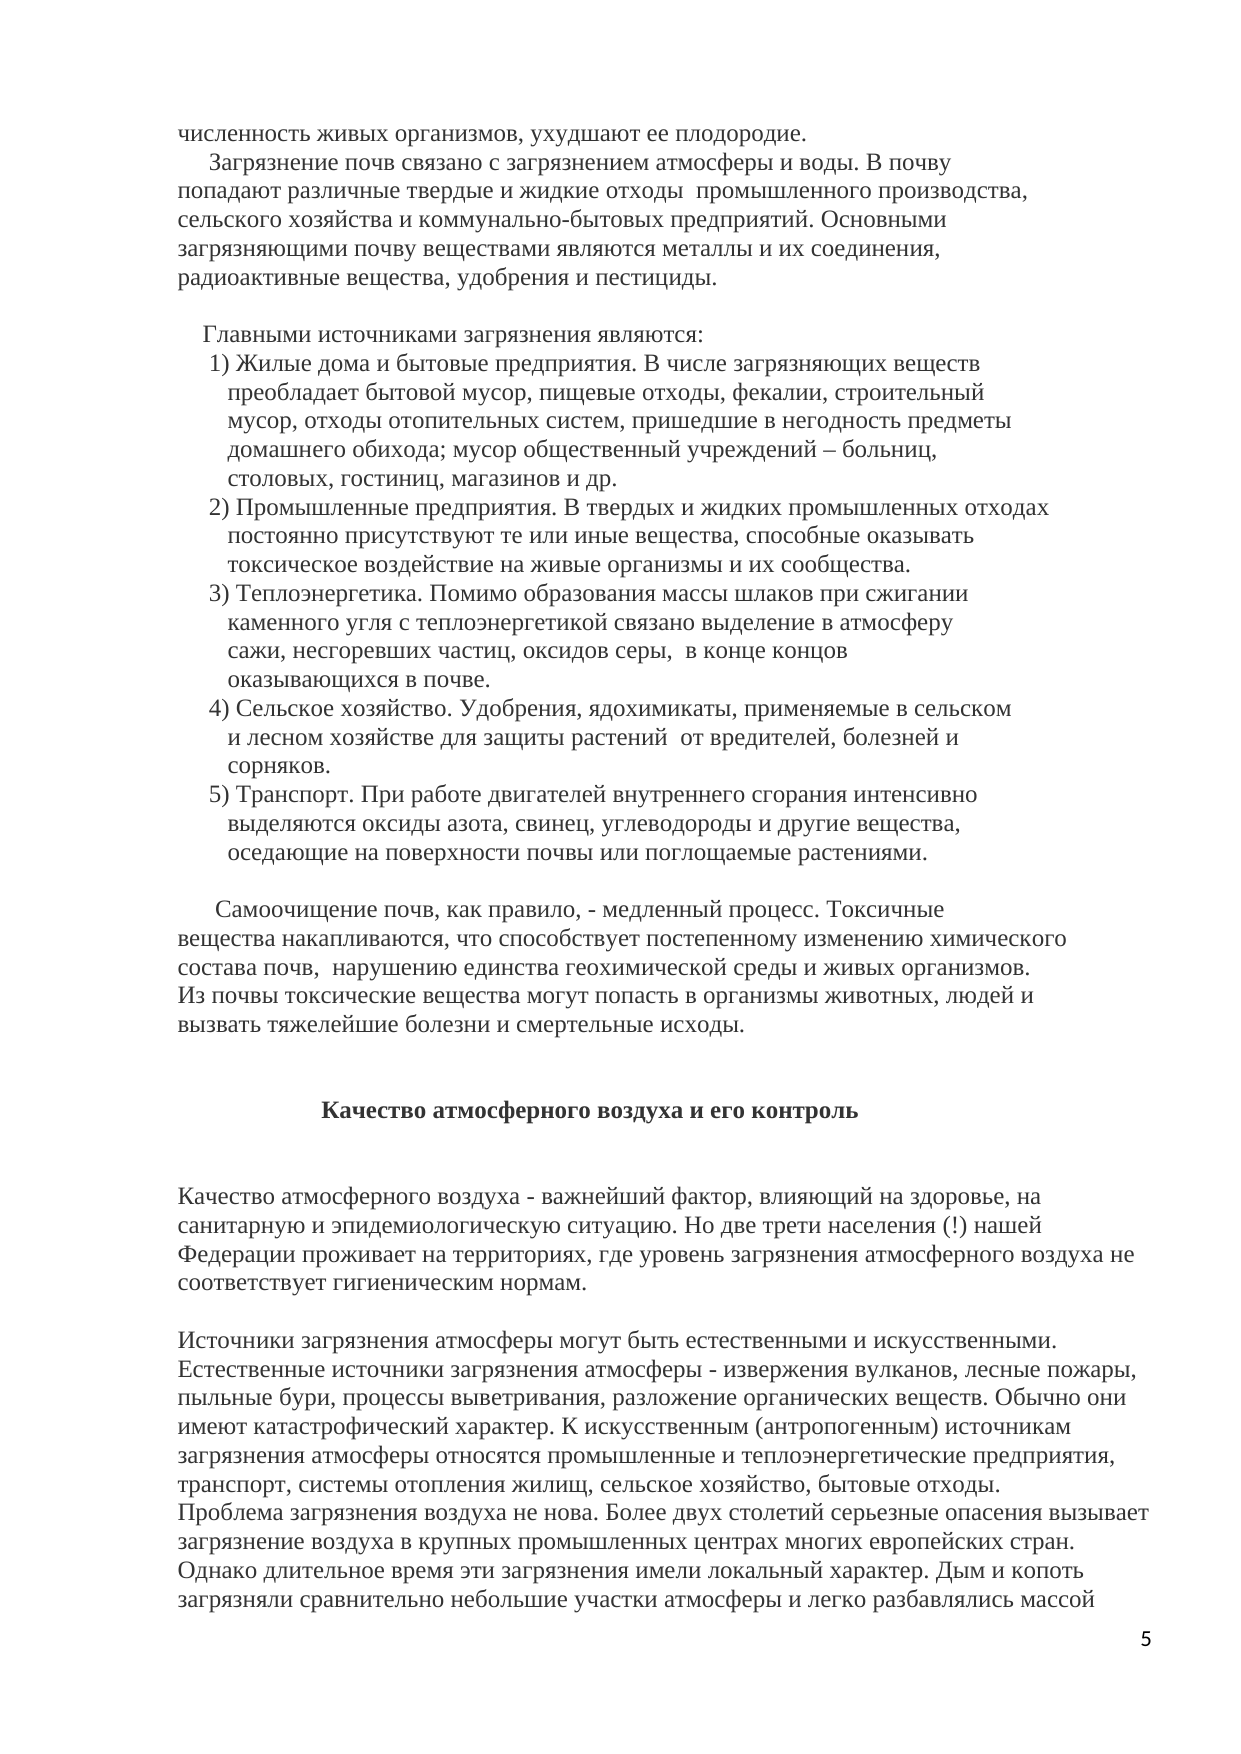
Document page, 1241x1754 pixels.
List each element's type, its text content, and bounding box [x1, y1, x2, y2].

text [177, 1497, 1152, 1612]
text загрязняющими почву веществами являются металлы и их соединения, [177, 233, 1152, 262]
text состава почв, нарушению единства геохимической среды и живых организмов. [177, 952, 1152, 981]
text столовых, гостиниц, магазинов и др. [177, 463, 1152, 492]
text вещества накапливаются, что способствует постепенному изменению химического [177, 923, 1152, 952]
text 2) Промышленные предприятия. В твердых и жидких промышленных отходах [177, 492, 1152, 521]
text 5) Транспорт. При работе двигателей внутреннего сгорания интенсивно [177, 779, 1152, 808]
text попадают различные твердые и жидкие отходы промышленного производства, [177, 176, 1152, 204]
text постоянно присутствуют те или иные вещества, способные оказывать [177, 521, 1152, 549]
text каменного угля с теплоэнергетикой связано выделение в атмосферу [177, 607, 1152, 636]
text сажи, несгоревших частиц, оксидов серы, в конце концов [177, 636, 1152, 664]
text 1) Жилые дома и бытовые предприятия. В числе загрязняющих веществ [177, 348, 1152, 377]
text 4) Сельское хозяйство. Удобрения, ядохимикаты, применяемые в сельском [177, 693, 1152, 722]
text сорняков. [177, 751, 1152, 779]
text сельского хозяйства и коммунально-бытовых предприятий. Основными [177, 204, 1152, 233]
text преобладает бытовой мусор, пищевые отходы, фекалии, строительный [177, 377, 1152, 406]
text Главными источниками загрязнения являются: [177, 319, 1152, 348]
text Качество атмосферного воздуха - важнейший фактор, влияющий на здоровье, на санитарную и эпидемиологическую ситуацию. Но две трети населения (!) нашей Федерации проживает на территориях, где уровень загрязнения атмосферного воздуха не соответствует гигиеническим нормам. [177, 1181, 1152, 1296]
text численность живых организмов, ухудшают ее плодородие. [177, 118, 1152, 147]
text Качество атмосферного воздуха и его контроль [177, 1095, 1152, 1124]
text токсическое воздействие на живые организмы и их сообщества. [177, 549, 1152, 578]
text оказывающихся в почве. [177, 664, 1152, 693]
text Загрязнение почв связано с загрязнением атмосферы и воды. В почву [177, 147, 1152, 176]
text мусор, отходы отопительных систем, пришедшие в негодность предметы [177, 406, 1152, 434]
text и лесном хозяйстве для защиты растений от вредителей, болезней и [177, 722, 1152, 751]
text Из почвы токсические вещества могут попасть в организмы животных, людей и [177, 981, 1152, 1009]
text вызвать тяжелейшие болезни и смертельные исходы. [177, 1009, 1152, 1038]
text домашнего обихода; мусор общественный учреждений – больниц, [177, 434, 1152, 463]
text Самоочищение почв, как правило, - медленный процесс. Токсичные [177, 894, 1152, 923]
text 3) Теплоэнергетика. Помимо образования массы шлаков при сжигании [177, 578, 1152, 607]
text Источники загрязнения атмосферы могут быть естественными и искусственными. Естественные источники загрязнения атмосферы - извержения вулканов, лесные пожары, пыльные бури, процессы выветривания, разложение органических веществ. Обычно они имеют катастрофический характер. К искусственным (антропогенным) источникам загрязнения атмосферы относятся промышленные и теплоэнергетические предприятия, транспорт, системы отопления жилищ, сельское хозяйство, бытовые отходы. [177, 1325, 1152, 1497]
text выделяются оксиды азота, свинец, углеводороды и другие вещества, [177, 808, 1152, 837]
text оседающие на поверхности почвы или поглощаемые растениями. [177, 837, 1152, 866]
text радиоактивные вещества, удобрения и пестициды. [177, 262, 1152, 291]
